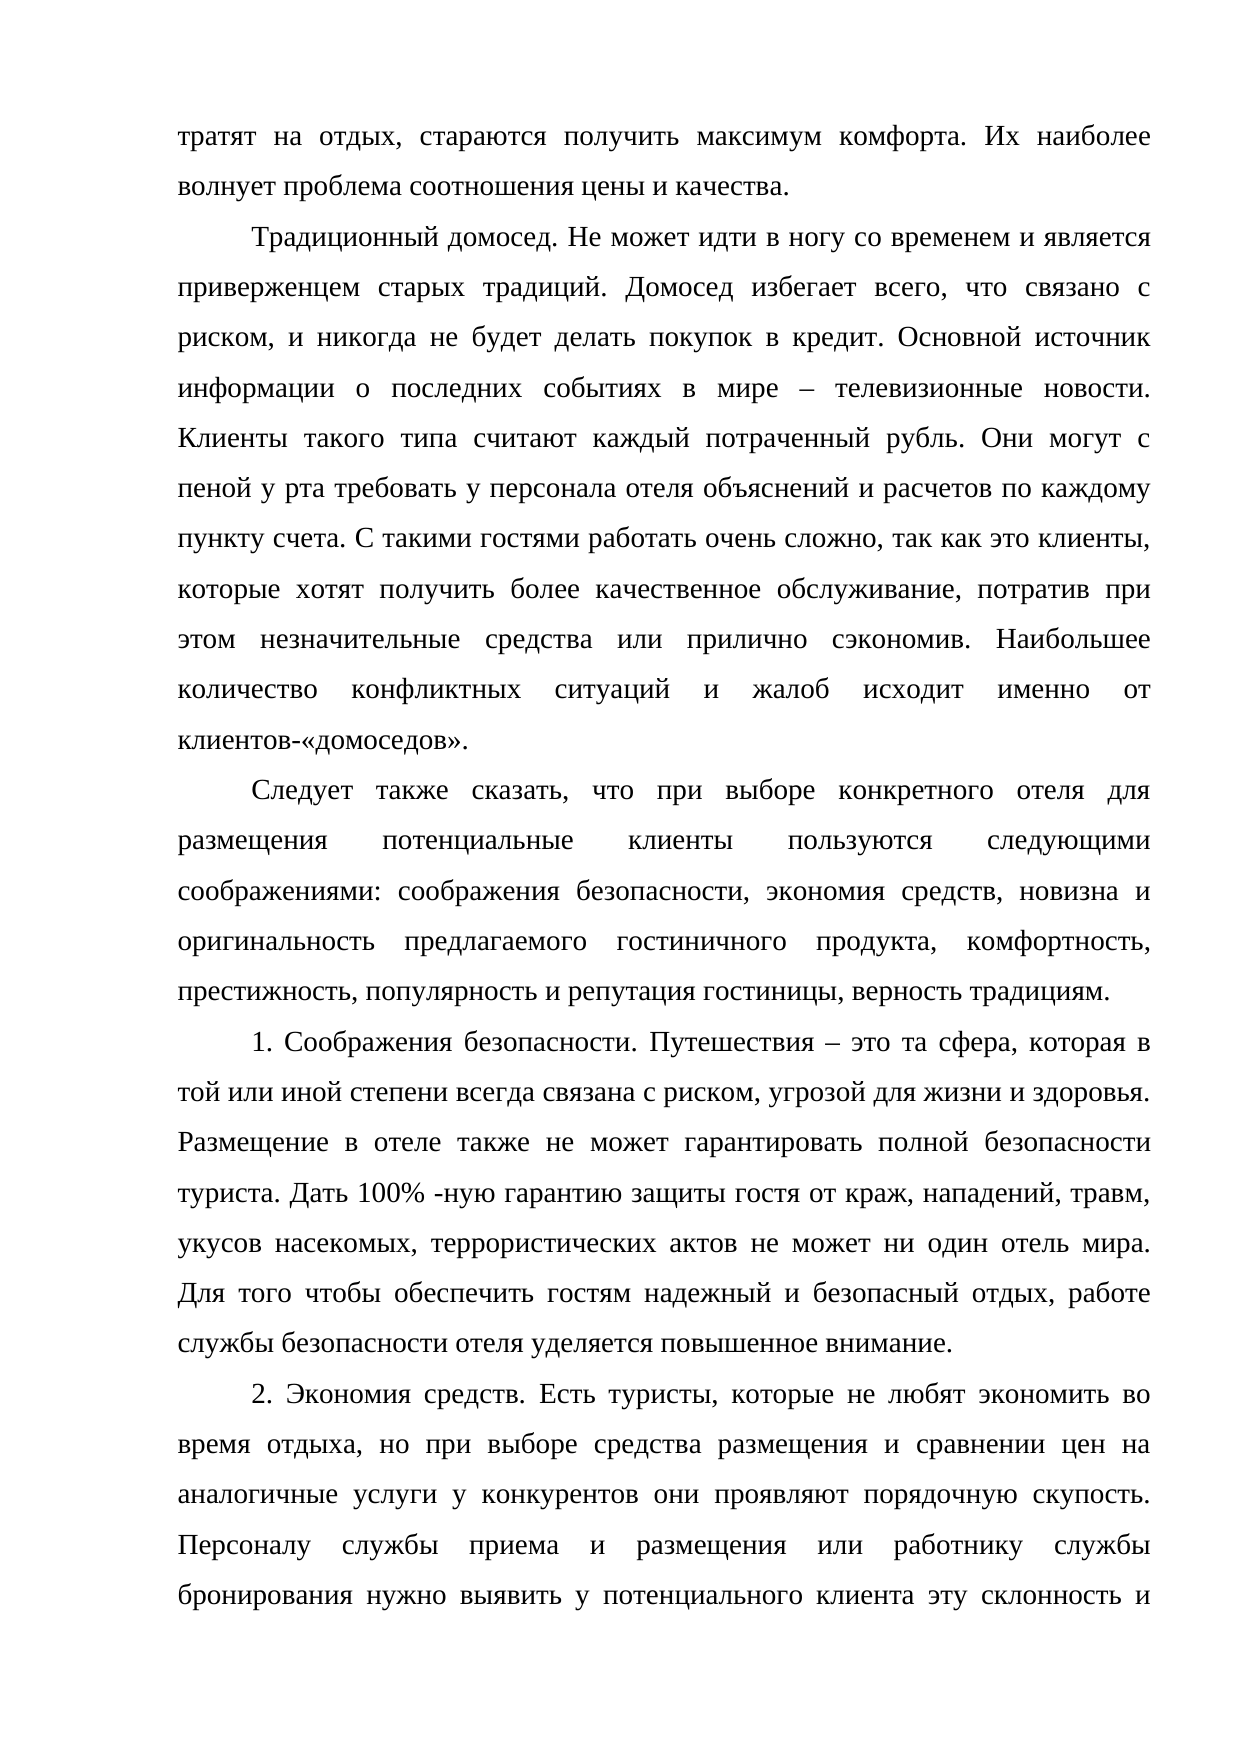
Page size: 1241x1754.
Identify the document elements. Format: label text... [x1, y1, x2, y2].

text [177, 118, 1152, 202]
text 1. Соображения безопасности. Путешествия – это та сфера, которая в той или иной степени всегда связана с риском, угрозой для жизни и здоровья. Размещение в отеле также не может гарантировать полной безопасности туриста. Дать 100% -ную гарантию защиты гостя от краж, нападений, травм, укусов насекомых, террористических актов не может ни один отель мира. Для того чтобы обеспечить гостям надежный и безопасный отдых, работе службы безопасности отеля уделяется повышенное внимание. [177, 1024, 1152, 1359]
text Традиционный домосед. Не может идти в ногу со временем и является приверженцем старых традиций. Домосед избегает всего, что связано с риском, и никогда не будет делать покупок в кредит. Основной источник информации о последних событиях в мире – телевизионные новости. Клиенты такого типа считают каждый потраченный рубль. Они могут с пеной у рта требовать у персонала отеля объяснений и расчетов по каждому пункту счета. С такими гостями работать очень сложно, так как это клиенты, которые хотят получить более качественное обслуживание, потратив при этом незначительные средства или прилично сэкономив. Наибольшее количество конфликтных ситуаций и жалоб исходит именно от клиентов-«домоседов». [177, 219, 1152, 755]
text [177, 1376, 1152, 1611]
text Следует также сказать, что при выборе конкретного отеля для размещения потенциальные клиенты пользуются следующими соображениями: соображения безопасности, экономия средств, новизна и оригинальность предлагаемого гостиничного продукта, комфортность, престижность, популярность и репутация гостиницы, верность традициям. [177, 772, 1152, 1007]
